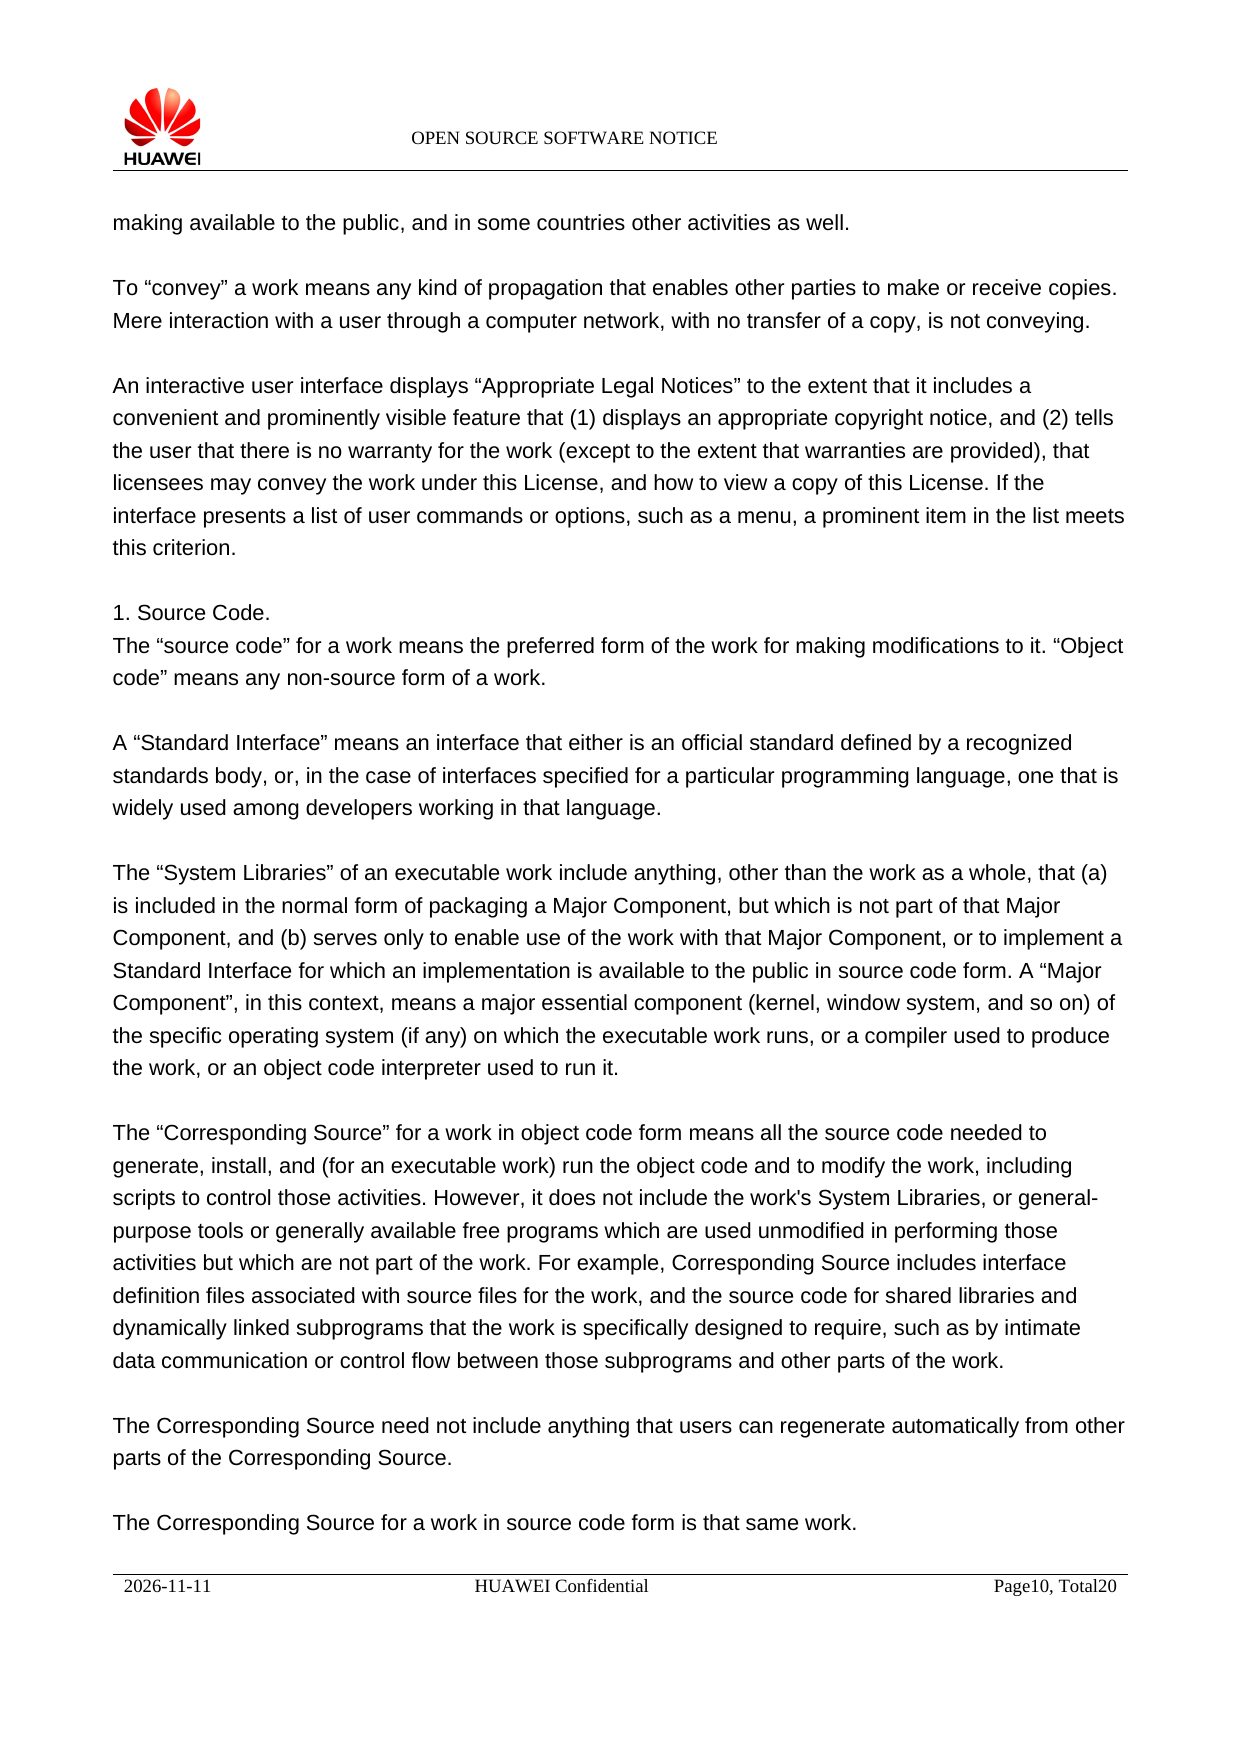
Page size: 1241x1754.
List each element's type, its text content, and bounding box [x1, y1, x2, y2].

text To “convey” a work means any kind of propagation that enables other parties to make or receive copies. Mere interaction with a user through a computer network, with no transfer of a copy, is not conveying. [112, 271, 1128, 336]
text 1. Source Code. [112, 596, 1128, 629]
text The “System Libraries” of an executable work include anything, other than the work as a whole, that (a) is included in the normal form of packaging a Major Component, but which is not part of that Major Component, and (b) serves only to enable use of the work with that Major Component, or to implement a Standard Interface for which an implementation is available to the public in source code form. A “Major Component”, in this context, means a major essential component (kernel, window system, and so on) of the specific operating system (if any) on which the executable work runs, or a compiler used to produce the work, or an object code interpreter used to run it. [112, 856, 1128, 1084]
text The “Corresponding Source” for a work in object code form means all the source code needed to generate, install, and (for an executable work) run the object code and to modify the work, including scripts to control those activities. However, it does not include the work's System Libraries, or general-purpose tools or generally available free programs which are used unmodified in performing those activities but which are not part of the work. For example, Corresponding Source includes interface definition files associated with source files for the work, and the source code for shared libraries and dynamically linked subprograms that the work is specifically designed to require, such as by intimate data communication or control flow between those subprograms and other parts of the work. [112, 1116, 1128, 1376]
picture [124, 88, 201, 165]
text The Corresponding Source need not include anything that users can regenerate automatically from other parts of the Corresponding Source. [112, 1409, 1128, 1474]
text The “source code” for a work means the preferred form of the work for making modifications to it. “Object code” means any non-source form of a work. [112, 629, 1128, 694]
text A “Standard Interface” means an interface that either is an official standard defined by a recognized standards body, or, in the case of interfaces specified for a particular programming language, one that is widely used among developers working in that language. [112, 726, 1128, 824]
text An interactive user interface displays “Appropriate Legal Notices” to the extent that it includes a convenient and prominently visible feature that (1) displays an appropriate copyright notice, and (2) tells the user that there is no warranty for the work (except to the extent that warranties are provided), that licensees may convey the work under this License, and how to view a copy of this License. If the interface presents a list of user commands or options, such as a menu, a prominent item in the list meets this criterion. [112, 369, 1128, 564]
text The Corresponding Source for a work in source code form is that same work. [112, 1506, 1128, 1539]
